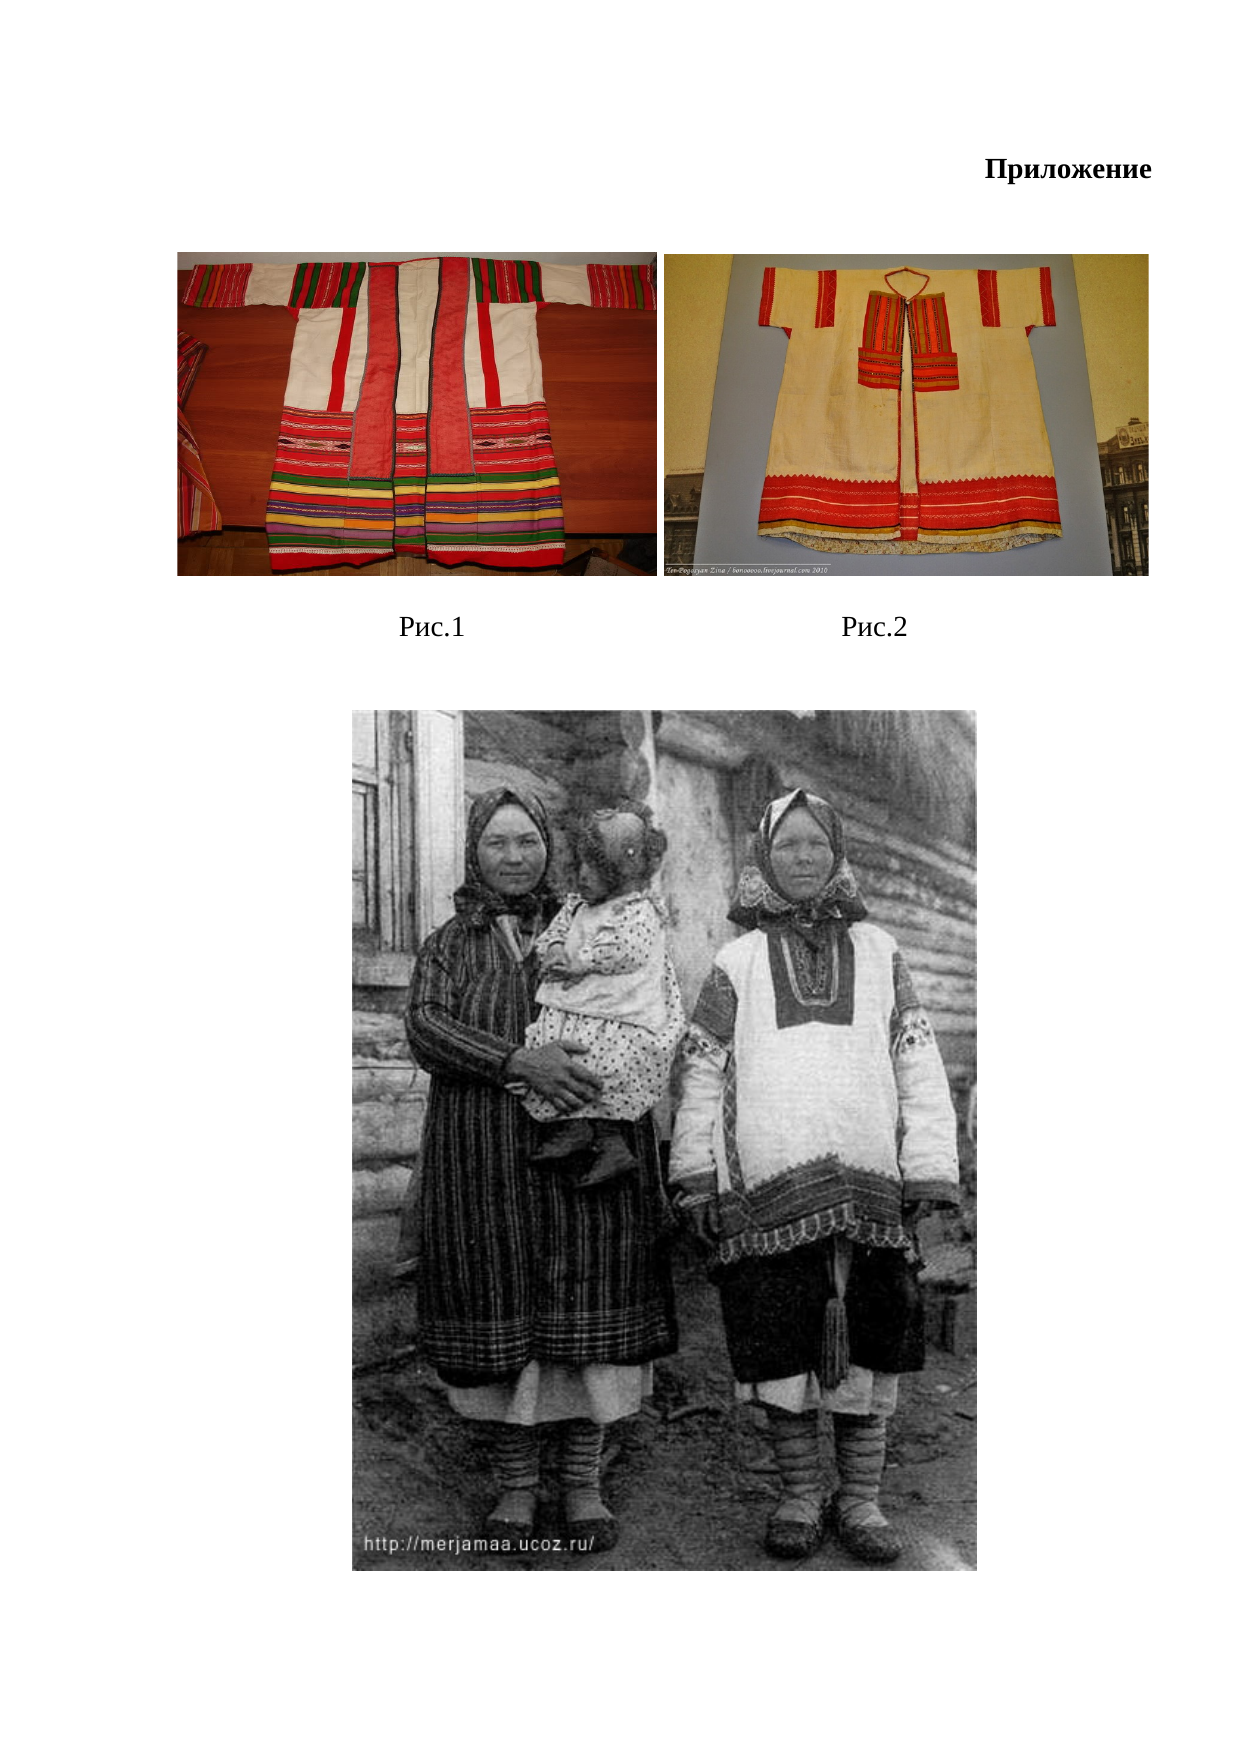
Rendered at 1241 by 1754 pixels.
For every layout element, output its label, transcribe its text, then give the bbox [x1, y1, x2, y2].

picture [177, 252, 657, 576]
text Рис.1 Рис.2 [177, 609, 1152, 643]
text Приложение [177, 152, 1152, 185]
picture [352, 710, 977, 1571]
picture [664, 254, 1149, 576]
